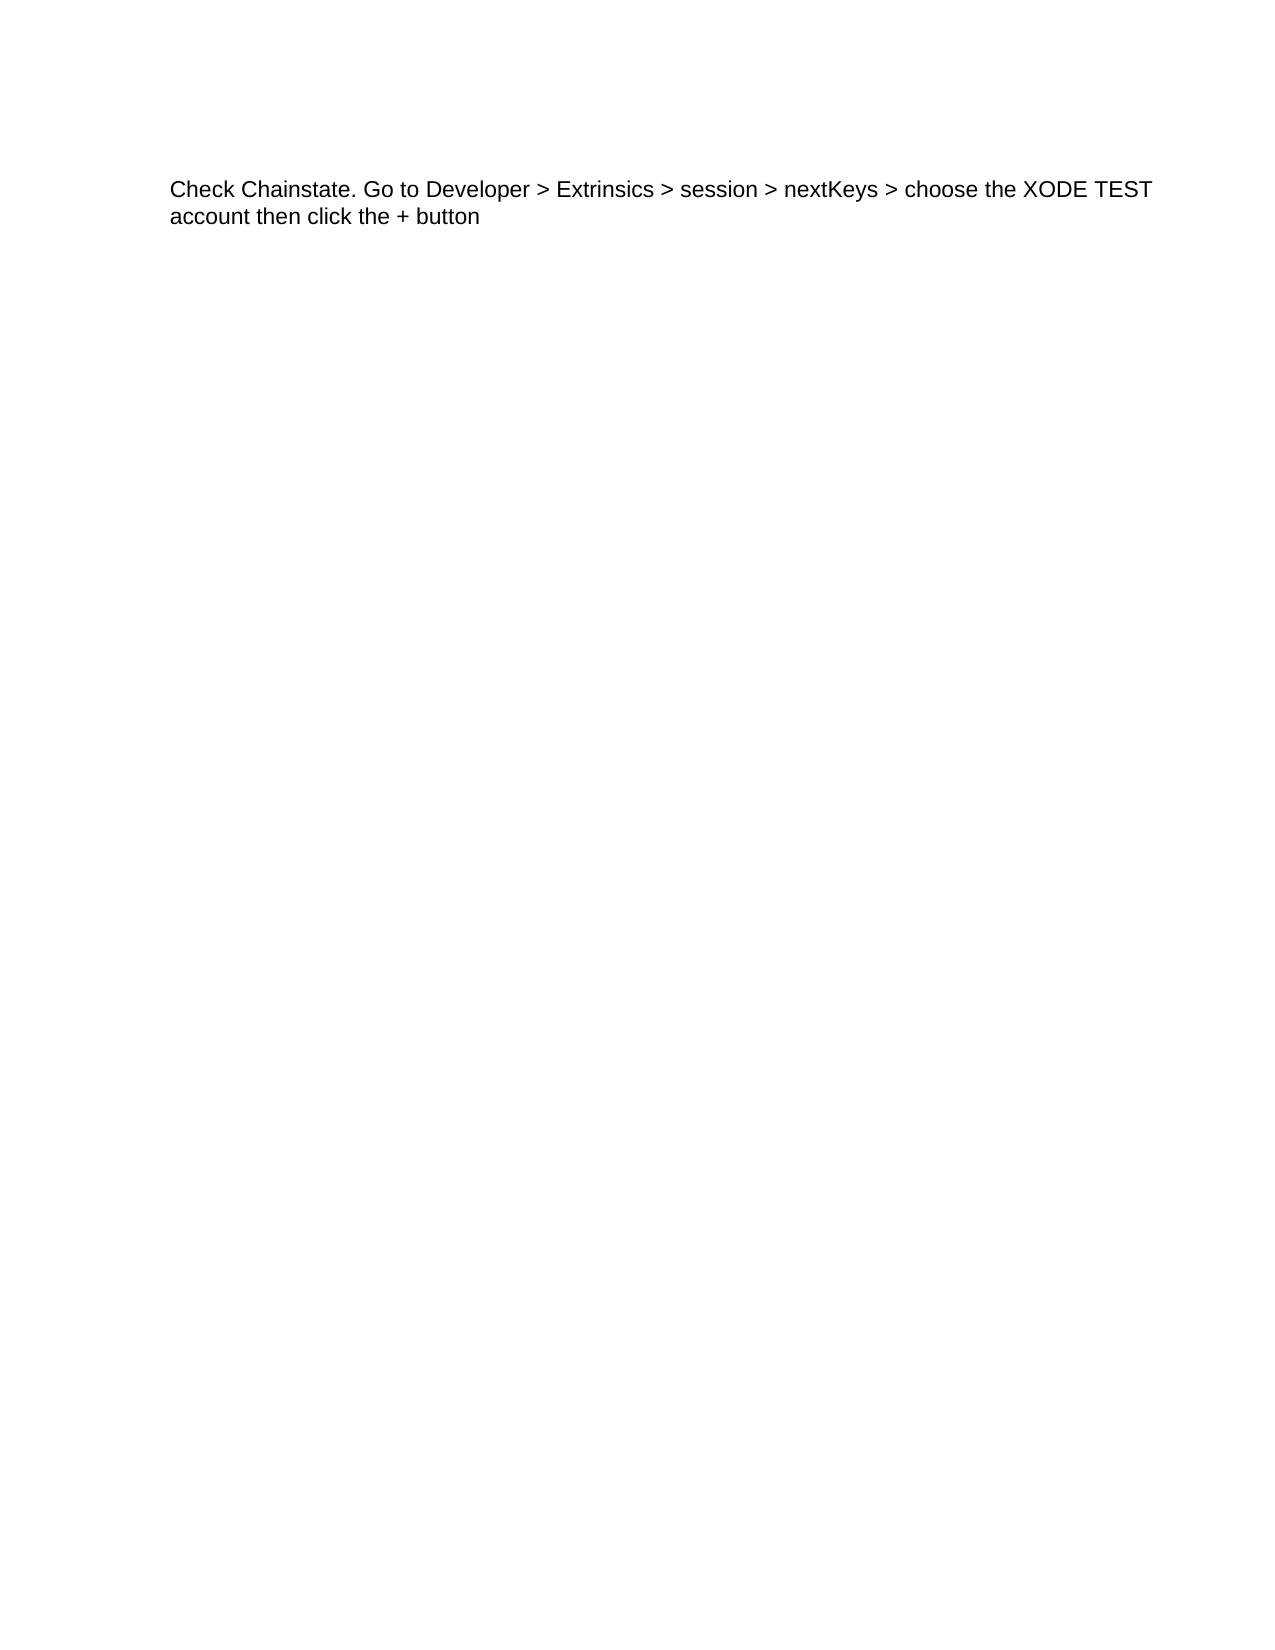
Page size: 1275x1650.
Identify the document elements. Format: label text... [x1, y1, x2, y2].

text Check Chainstate. Go to Developer > Extrinsics > session > nextKeys > choose the XODE TEST account then click the + button [169, 176, 1181, 229]
